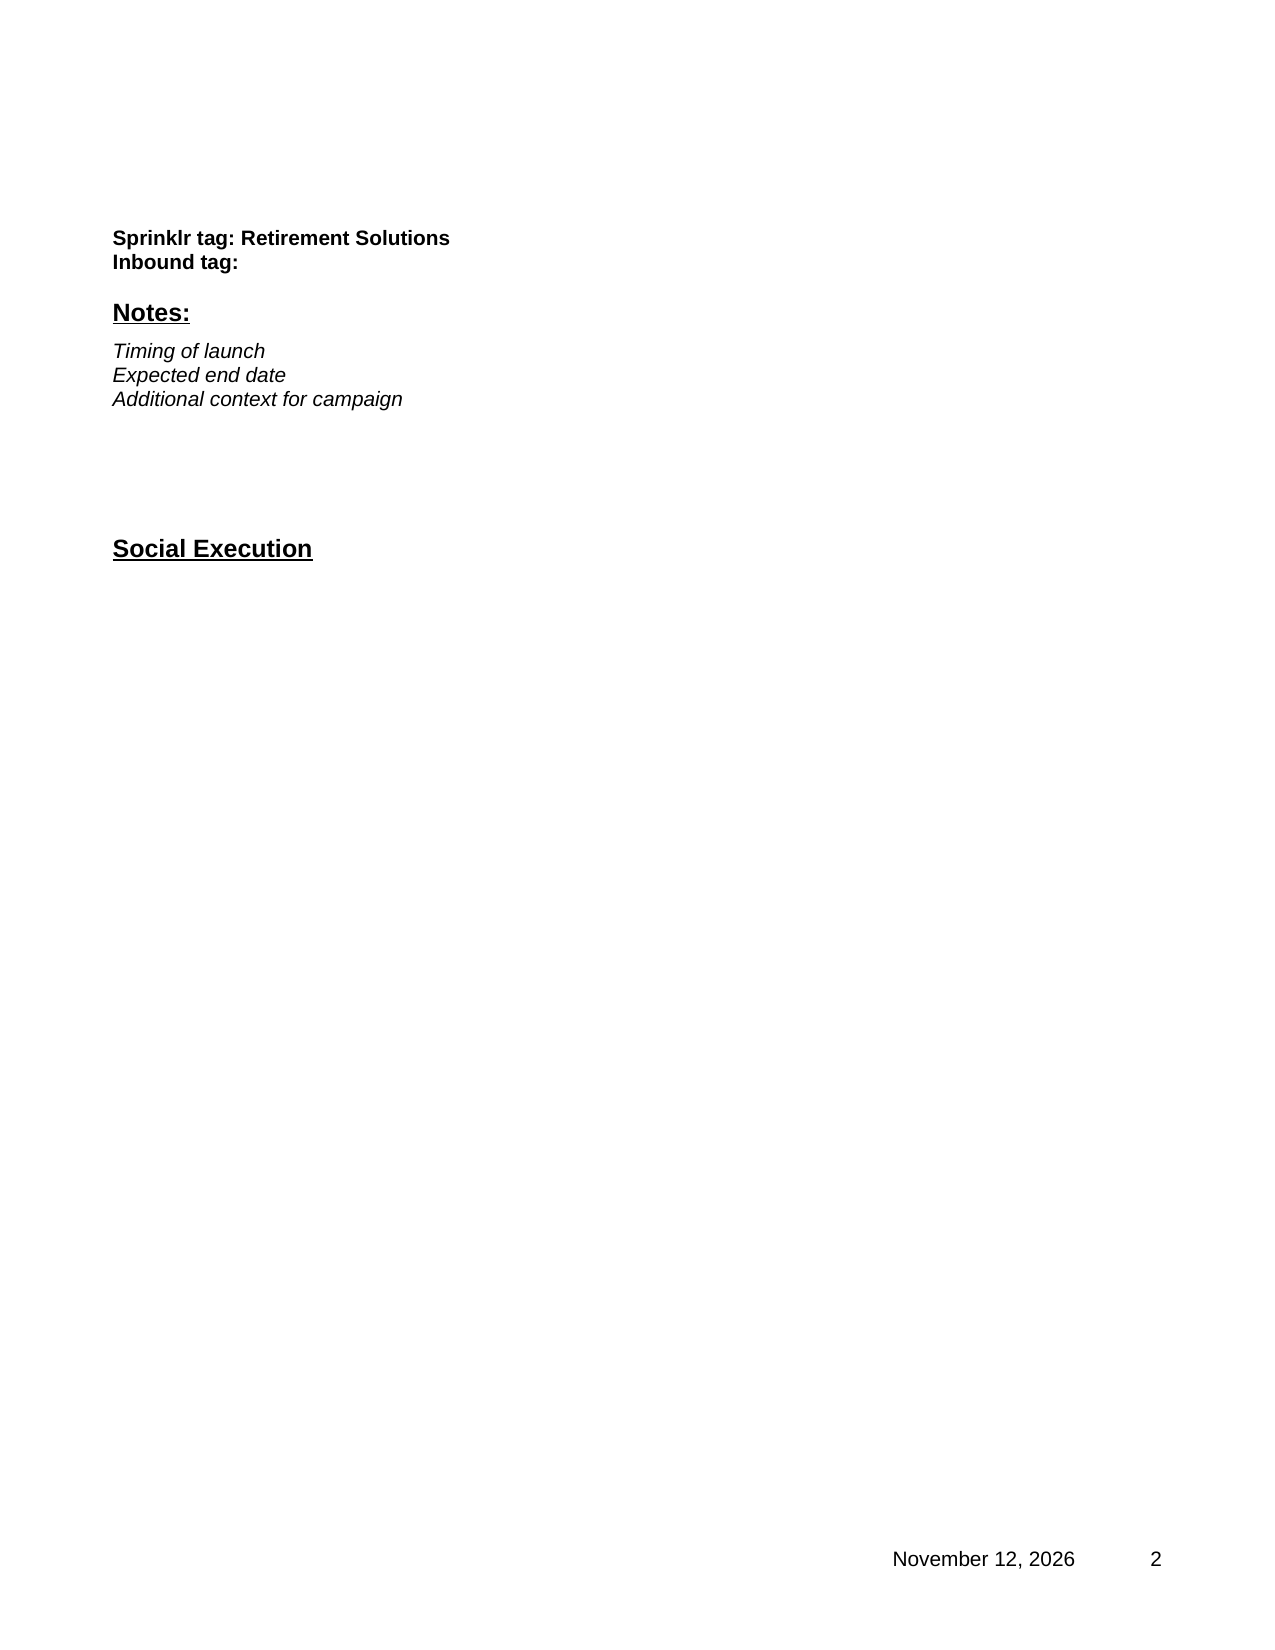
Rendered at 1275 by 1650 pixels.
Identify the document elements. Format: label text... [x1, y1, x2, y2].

list Expected end date [112, 363, 1162, 387]
list Additional context for campaign [112, 387, 1162, 411]
list Notes: [112, 298, 1162, 326]
list Inbound tag: [112, 250, 1162, 274]
list Social Execution [112, 534, 1162, 563]
list Sprinklr tag: Retirement Solutions [112, 226, 1162, 250]
list Timing of launch [112, 339, 1162, 363]
